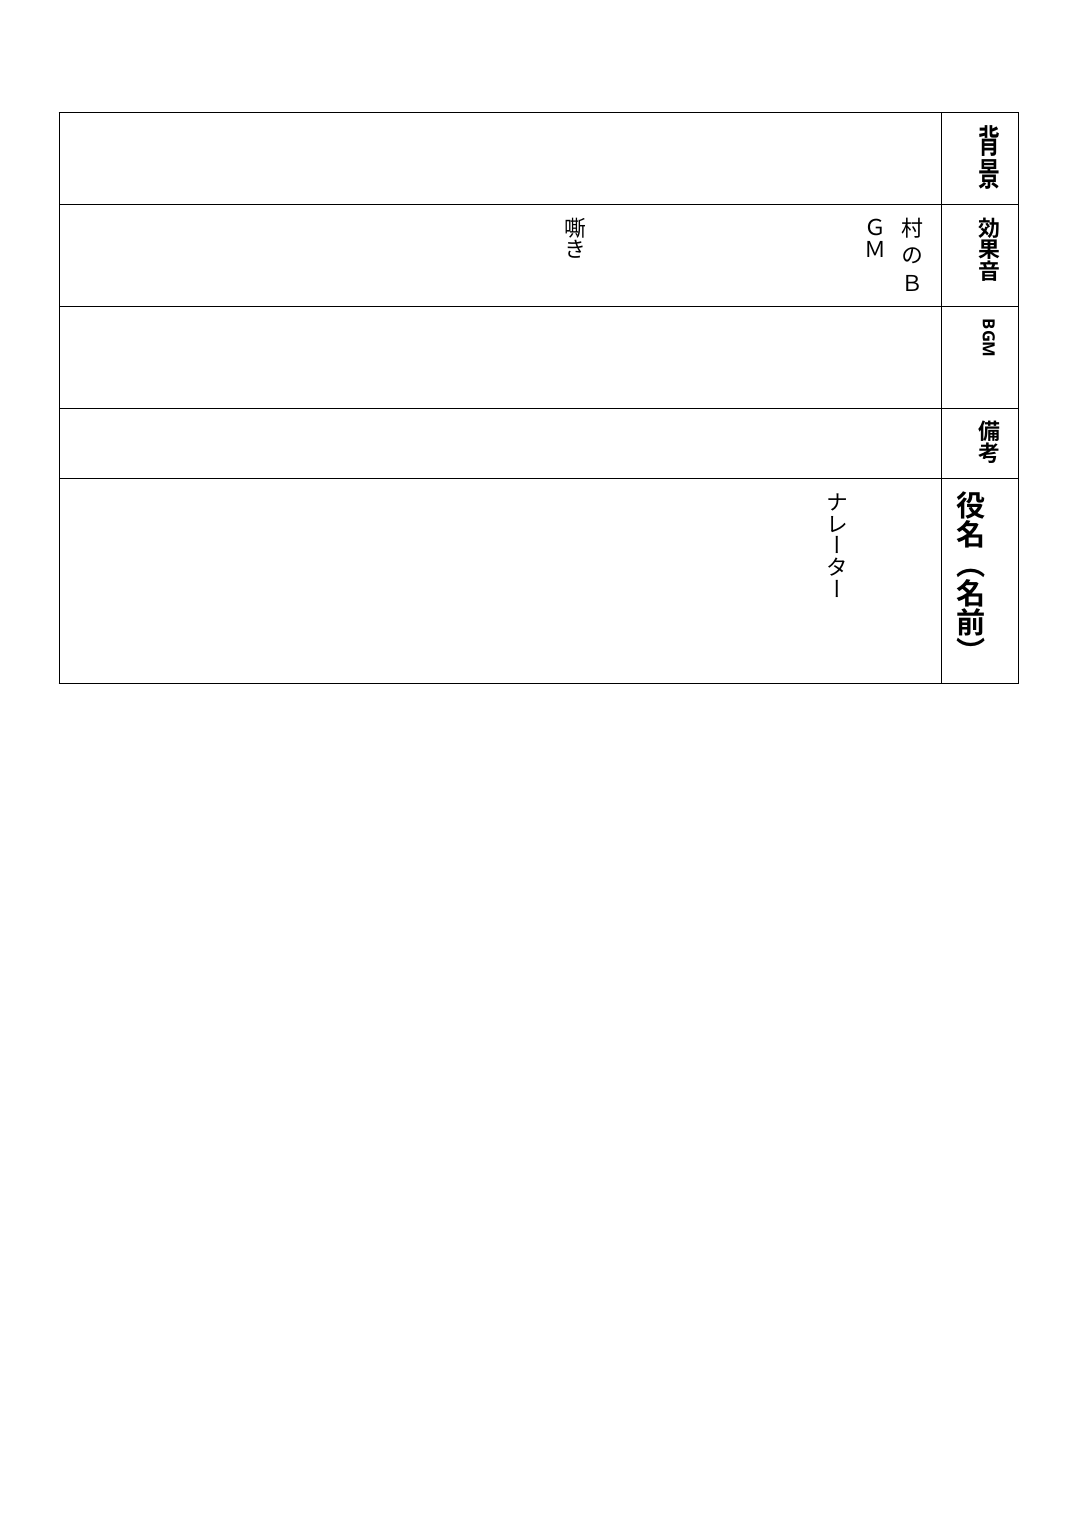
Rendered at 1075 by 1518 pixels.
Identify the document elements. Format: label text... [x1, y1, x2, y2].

table_cell [60, 113, 941, 204]
table_cell [60, 307, 941, 408]
table_cell BGM [942, 307, 1018, 408]
table_cell ナレーター [60, 479, 941, 683]
table_cell 背景 [942, 113, 1018, 204]
table_cell 備考 [942, 409, 1018, 478]
table_cell 村のＢＧＭ 嘶き [60, 205, 941, 306]
table_cell 効果音 [942, 205, 1018, 306]
table_cell 役名（名前） [942, 479, 1018, 683]
table_cell [60, 409, 941, 478]
